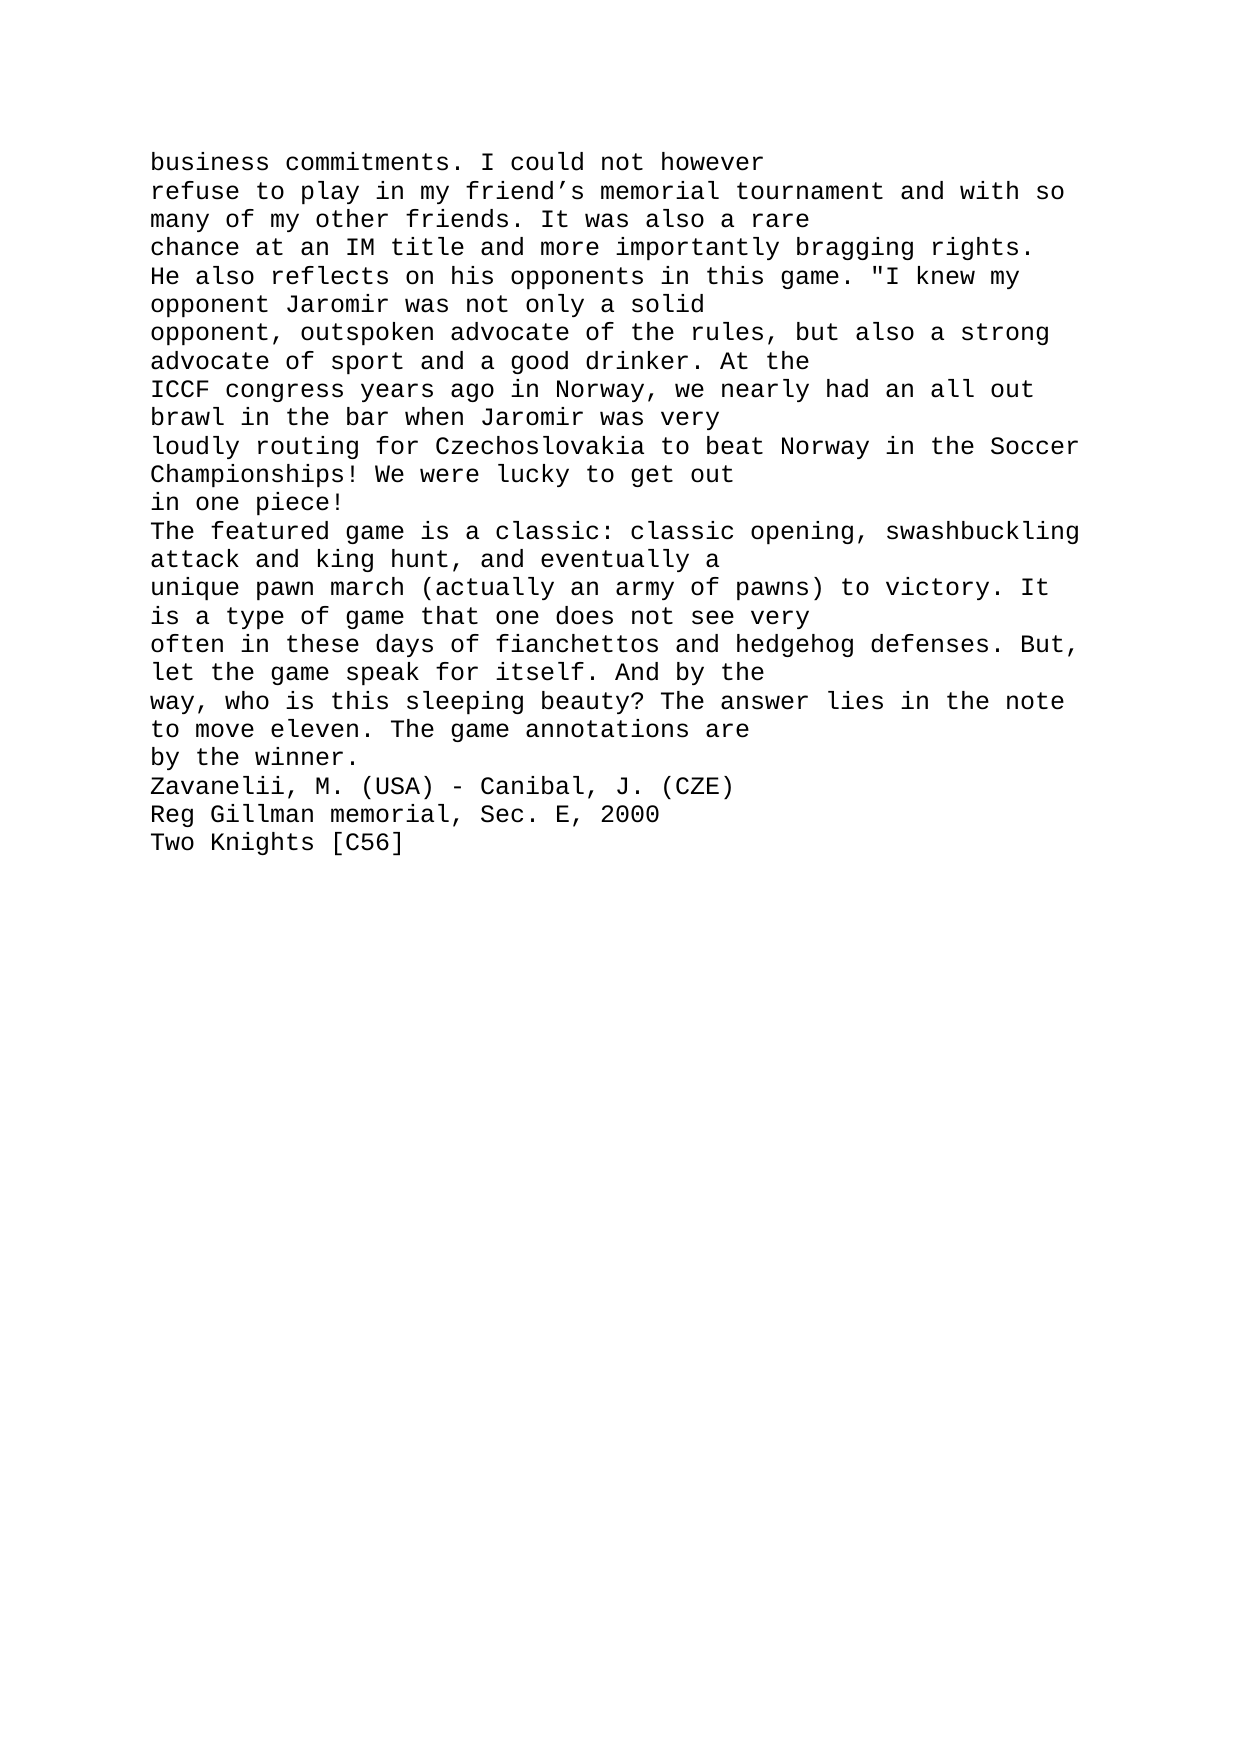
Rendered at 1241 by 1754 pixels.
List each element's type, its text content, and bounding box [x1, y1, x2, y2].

text Reg Gillman memorial, Sec. E, 2000 Two Knights [C56] [150, 802, 1090, 858]
text He also reflects on his opponents in this game. "I knew my opponent Jaromir was not only a solid opponent, outspoken advocate of the rules, but also a strong advocate of sport and a good drinker. At the ICCF congress years ago in Norway, we nearly had an all out brawl in the bar when Jaromir was very loudly routing for Czechoslovakia to beat Norway in the Soccer Championships! We were lucky to get out in one piece! [150, 263, 1090, 518]
text Zavanelii, M. (USA) - Canibal, J. (CZE) [150, 773, 1090, 802]
text The featured game is a classic: classic opening, swashbuckling attack and king hunt, and eventually a unique pawn march (actually an army of pawns) to victory. It is a type of game that one does not see very often in these days of fianchettos and hedgehog defenses. But, let the game speak for itself. And by the way, who is this sleeping beauty? The answer lies in the note to move eleven. The game annotations are by the winner. [150, 518, 1090, 773]
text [150, 150, 1090, 263]
